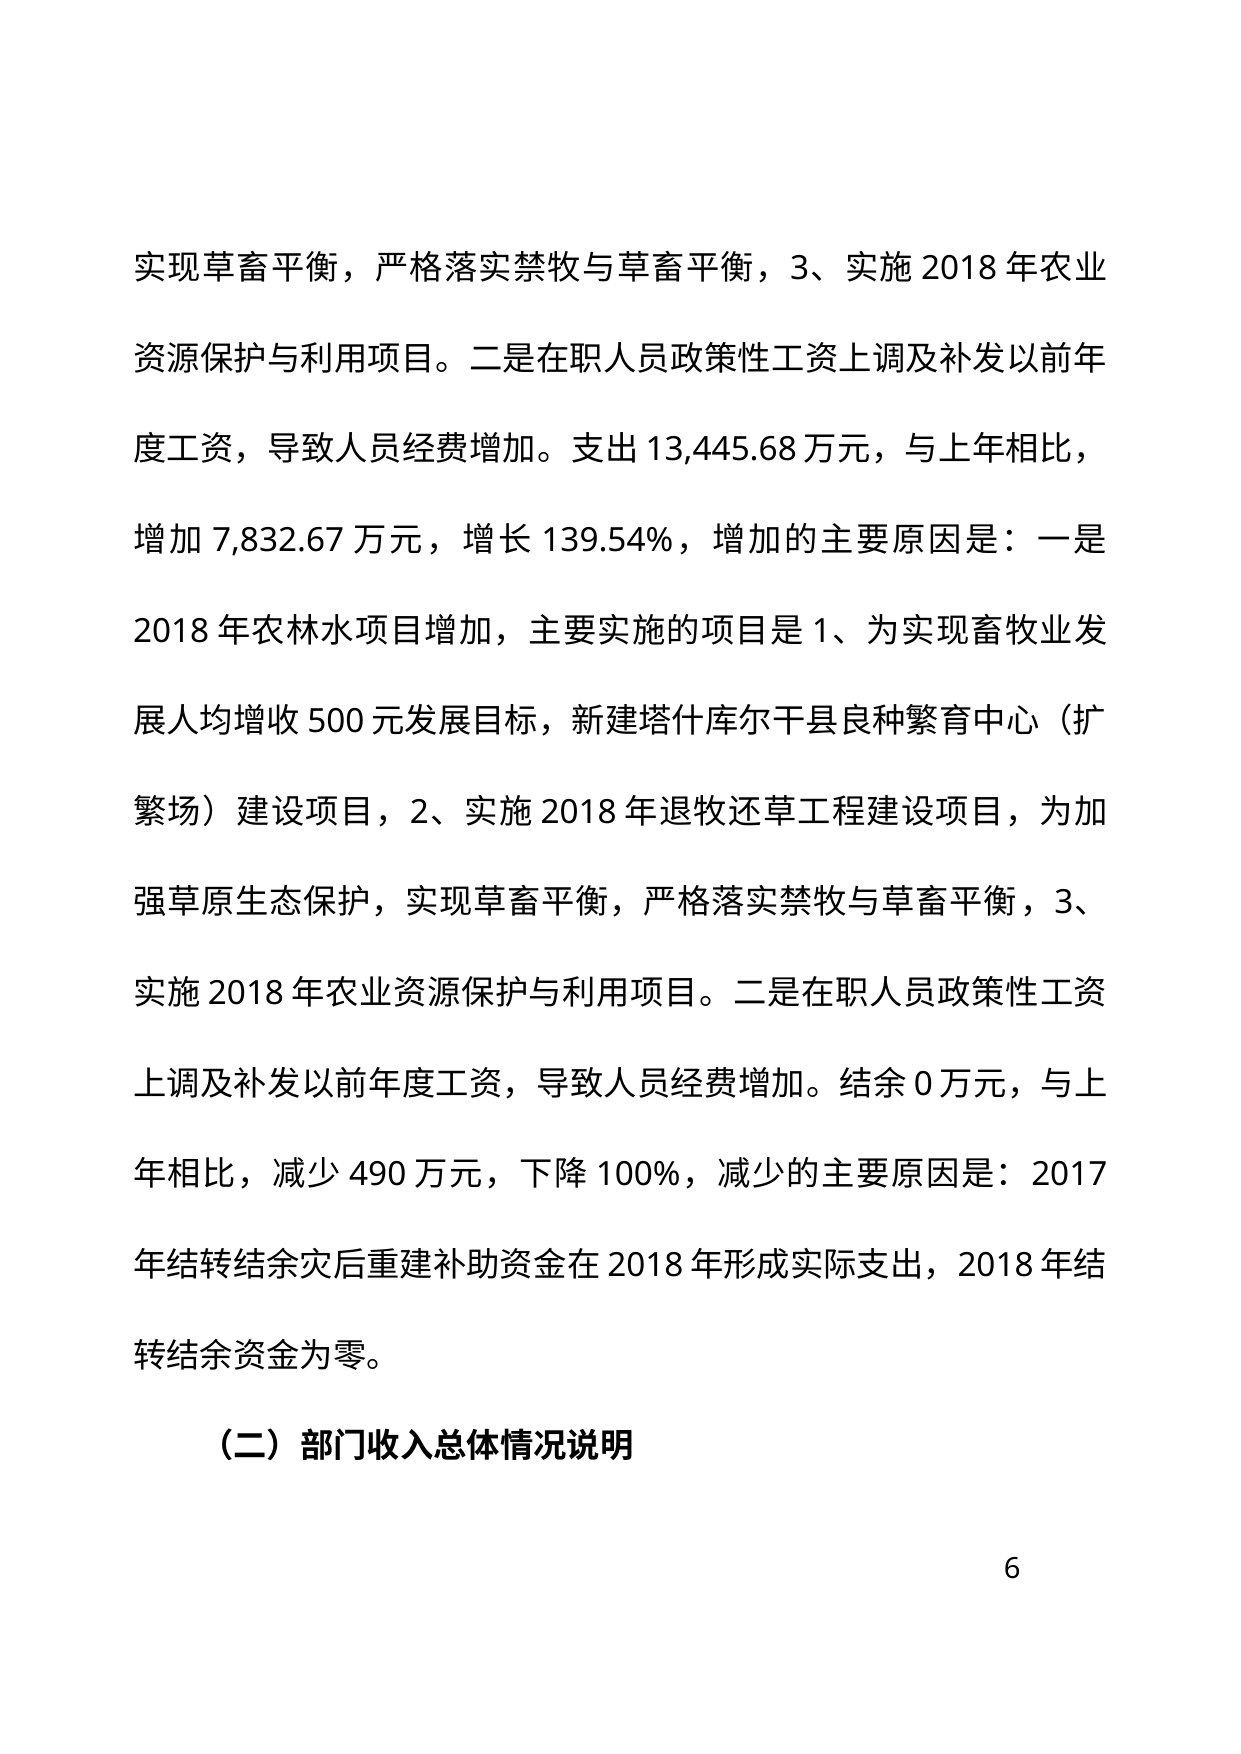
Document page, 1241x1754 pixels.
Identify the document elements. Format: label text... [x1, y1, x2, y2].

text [133, 220, 1107, 1398]
text （二）部门收入总体情况说明 [133, 1398, 1107, 1489]
